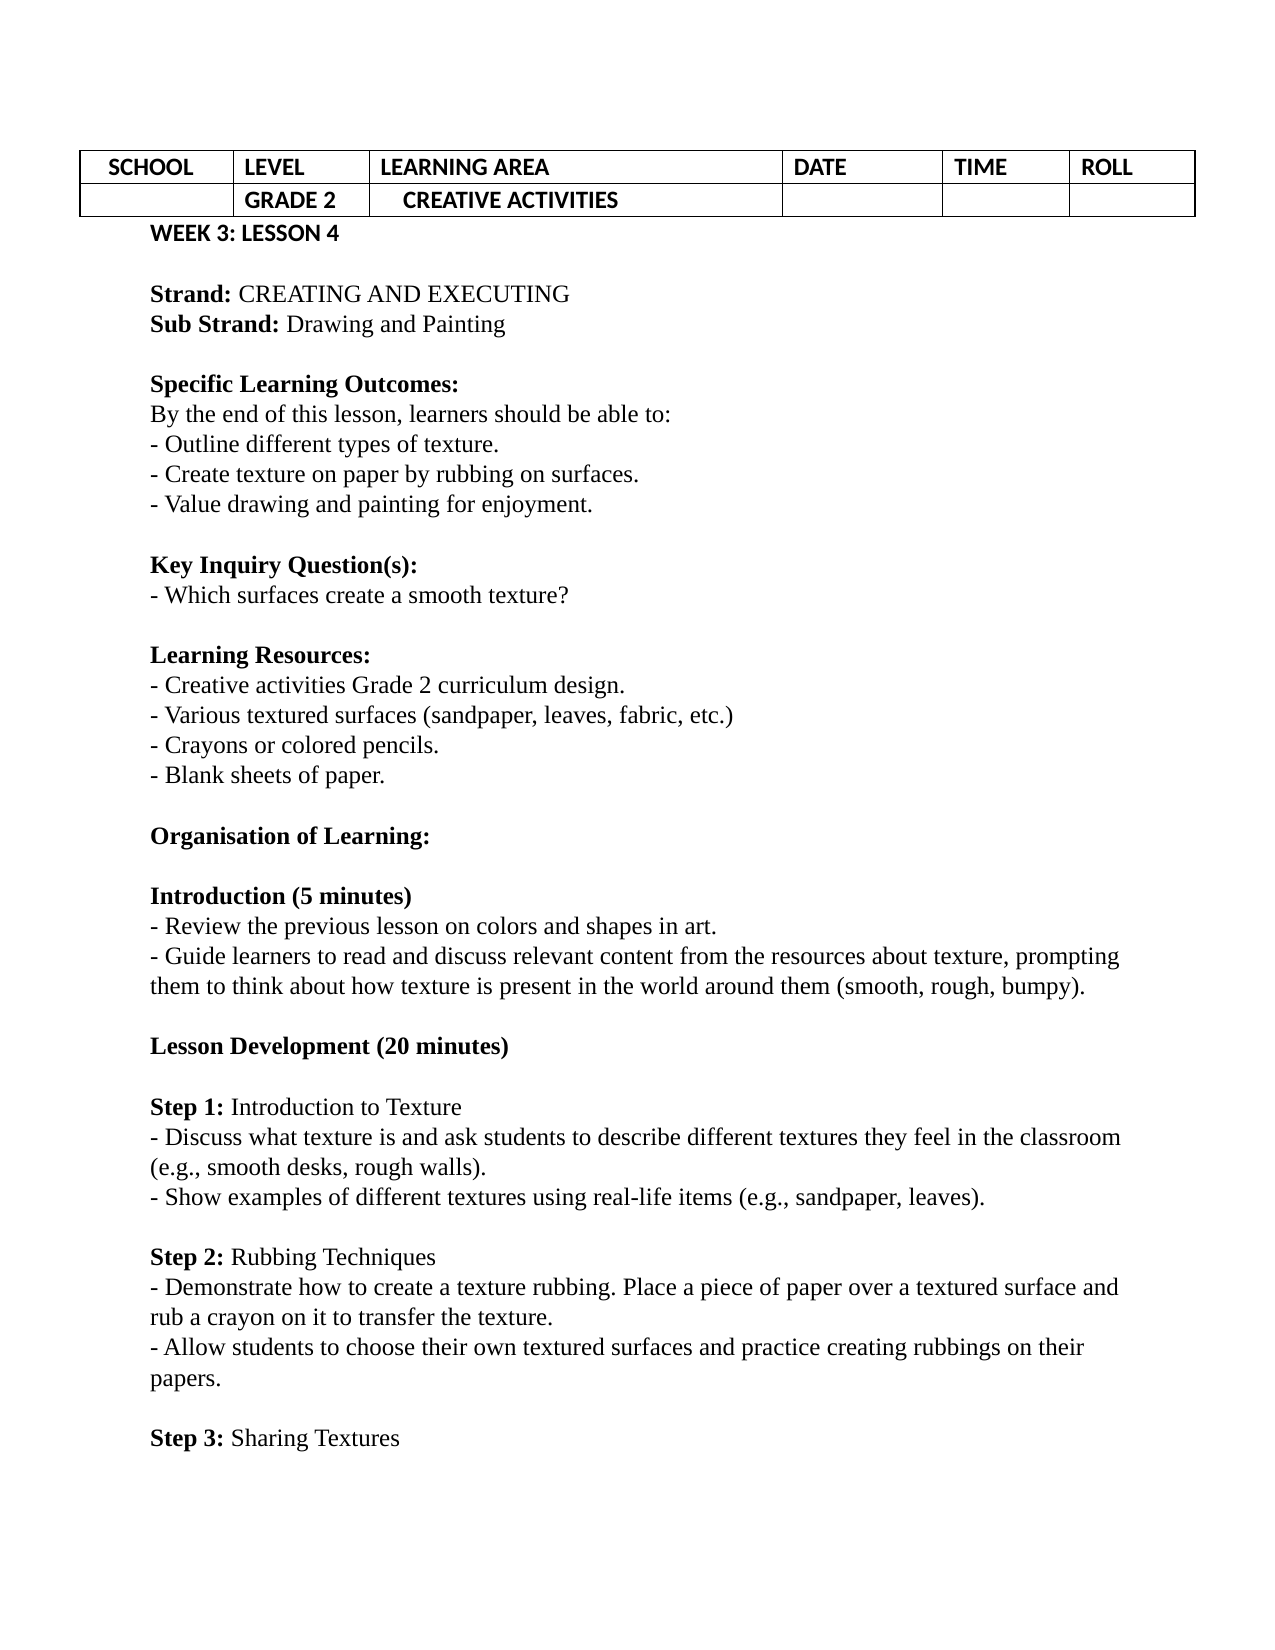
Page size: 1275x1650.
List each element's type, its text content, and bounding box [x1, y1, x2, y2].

text Step 2: Rubbing Techniques [150, 1242, 1125, 1271]
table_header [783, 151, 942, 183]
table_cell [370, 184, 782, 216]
text - Blank sheets of paper. [150, 761, 1125, 789]
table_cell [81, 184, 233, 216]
text Step 3: Sharing Textures [150, 1423, 1125, 1452]
text Sub Strand: Drawing and Painting [150, 309, 1125, 338]
text By the end of this lesson, learners should be able to: [150, 399, 1125, 428]
text - Show examples of different textures using real-life items (e.g., sandpaper, leaves). [150, 1182, 1125, 1211]
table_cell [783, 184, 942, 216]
text - Outline different types of texture. [150, 429, 1125, 458]
text Strand: CREATING AND EXECUTING [150, 279, 1125, 308]
text - Various textured surfaces (sandpaper, leaves, fabric, etc.) [150, 700, 1125, 729]
text - Allow students to choose their own textured surfaces and practice creating rubbings on their papers. [150, 1332, 1125, 1391]
text Key Inquiry Question(s): [150, 550, 1125, 578]
text Lesson Development (20 minutes) [150, 1031, 1125, 1060]
text Step 1: Introduction to Texture [150, 1092, 1125, 1120]
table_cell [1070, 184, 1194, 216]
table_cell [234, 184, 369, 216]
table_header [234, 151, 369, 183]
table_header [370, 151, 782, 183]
text - Guide learners to read and discuss relevant content from the resources about texture, prompting them to think about how texture is present in the world around them (smooth, rough, bumpy). [150, 941, 1125, 1000]
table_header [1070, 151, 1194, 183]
text Specific Learning Outcomes: [150, 369, 1125, 398]
text - Review the previous lesson on colors and shapes in art. [150, 911, 1125, 940]
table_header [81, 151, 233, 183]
text - Value drawing and painting for enjoyment. [150, 489, 1125, 518]
text - Demonstrate how to create a texture rubbing. Place a piece of paper over a textured surface and rub a crayon on it to transfer the texture. [150, 1272, 1125, 1331]
text - Create texture on paper by rubbing on surfaces. [150, 459, 1125, 488]
text - Which surfaces create a smooth texture? [150, 580, 1125, 609]
text - Discuss what texture is and ask students to describe different textures they feel in the classroom (e.g., smooth desks, rough walls). [150, 1122, 1125, 1181]
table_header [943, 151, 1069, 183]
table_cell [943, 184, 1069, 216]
text - Creative activities Grade 2 curriculum design. [150, 670, 1125, 699]
text Learning Resources: [150, 640, 1125, 669]
text Organisation of Learning: [150, 821, 1125, 849]
text - Crayons or colored pencils. [150, 730, 1125, 759]
text Introduction (5 minutes) [150, 881, 1125, 910]
text WEEK 3: LESSON 4 [150, 217, 1125, 247]
